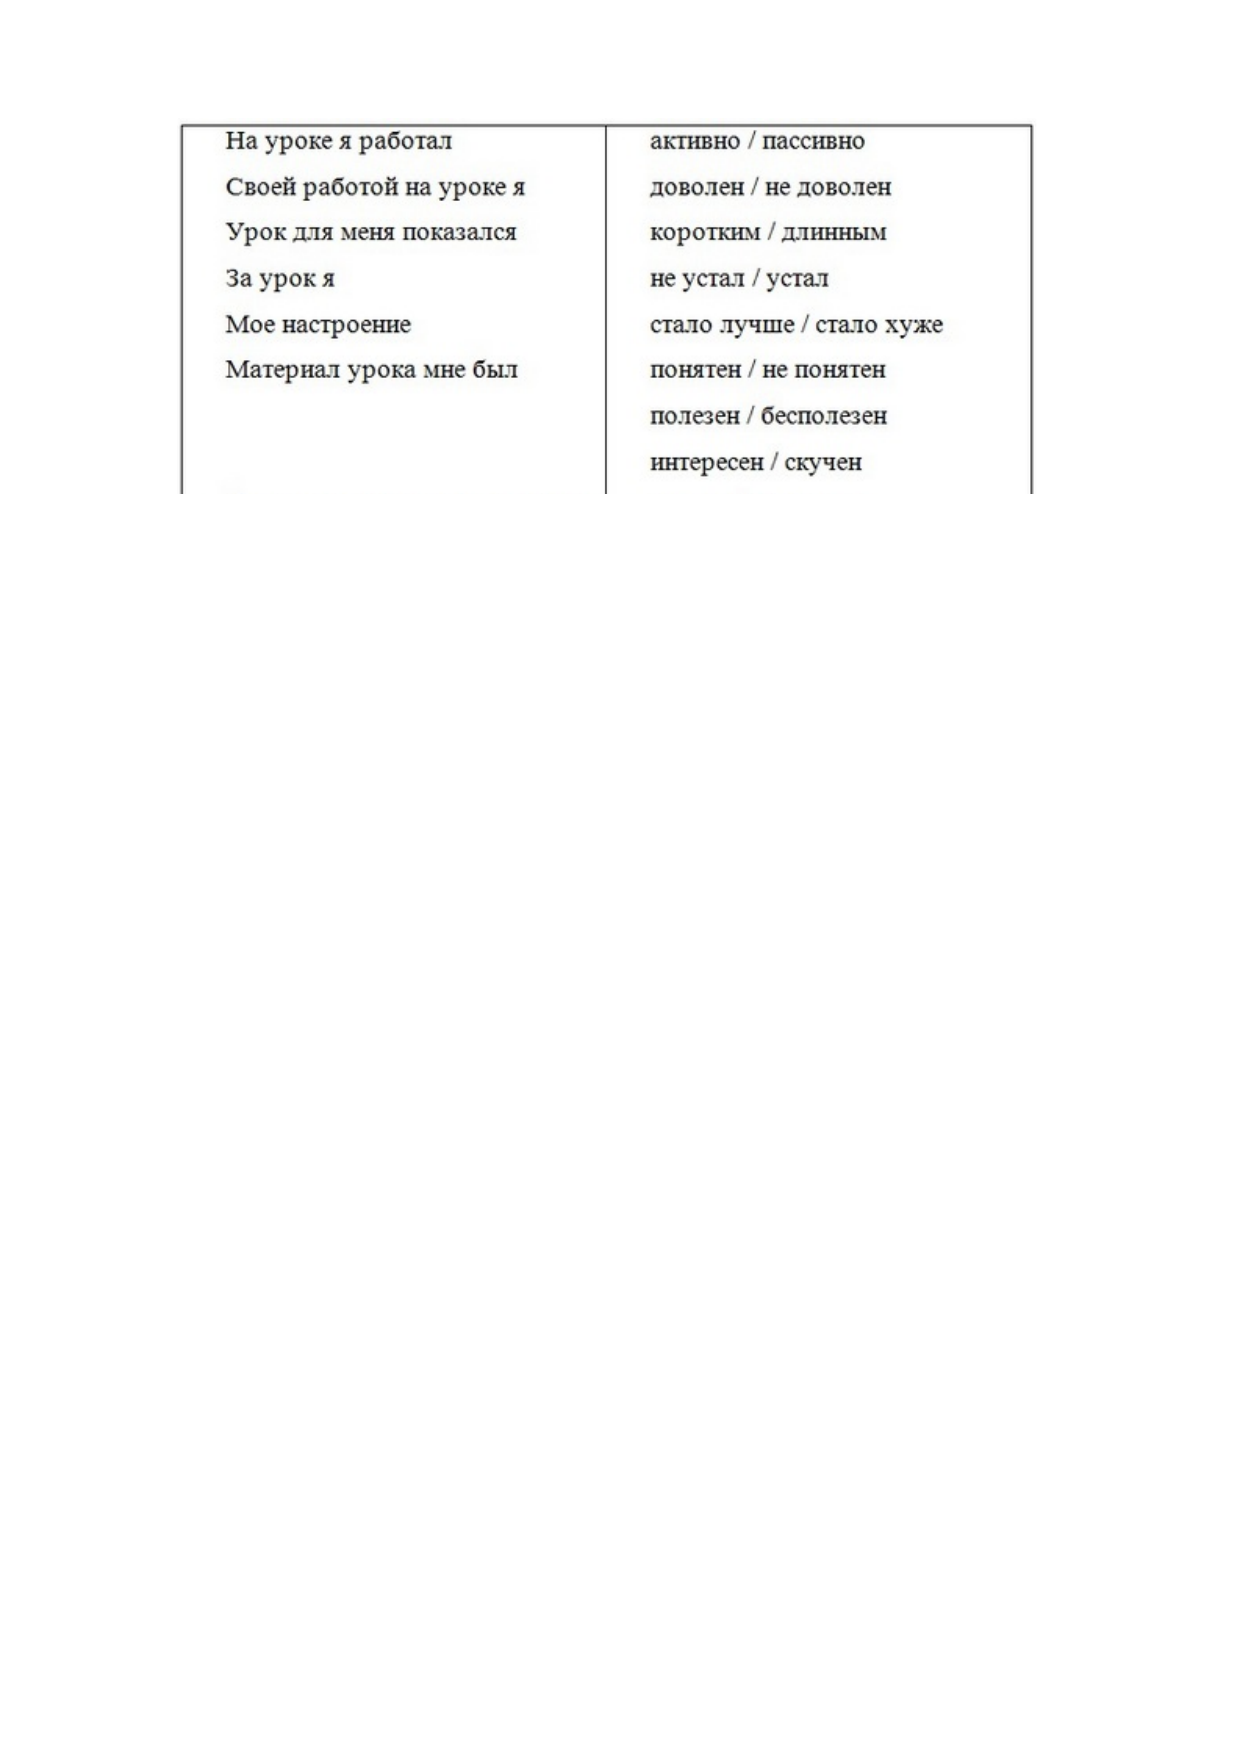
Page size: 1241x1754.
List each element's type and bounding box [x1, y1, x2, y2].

picture [177, 118, 1037, 494]
